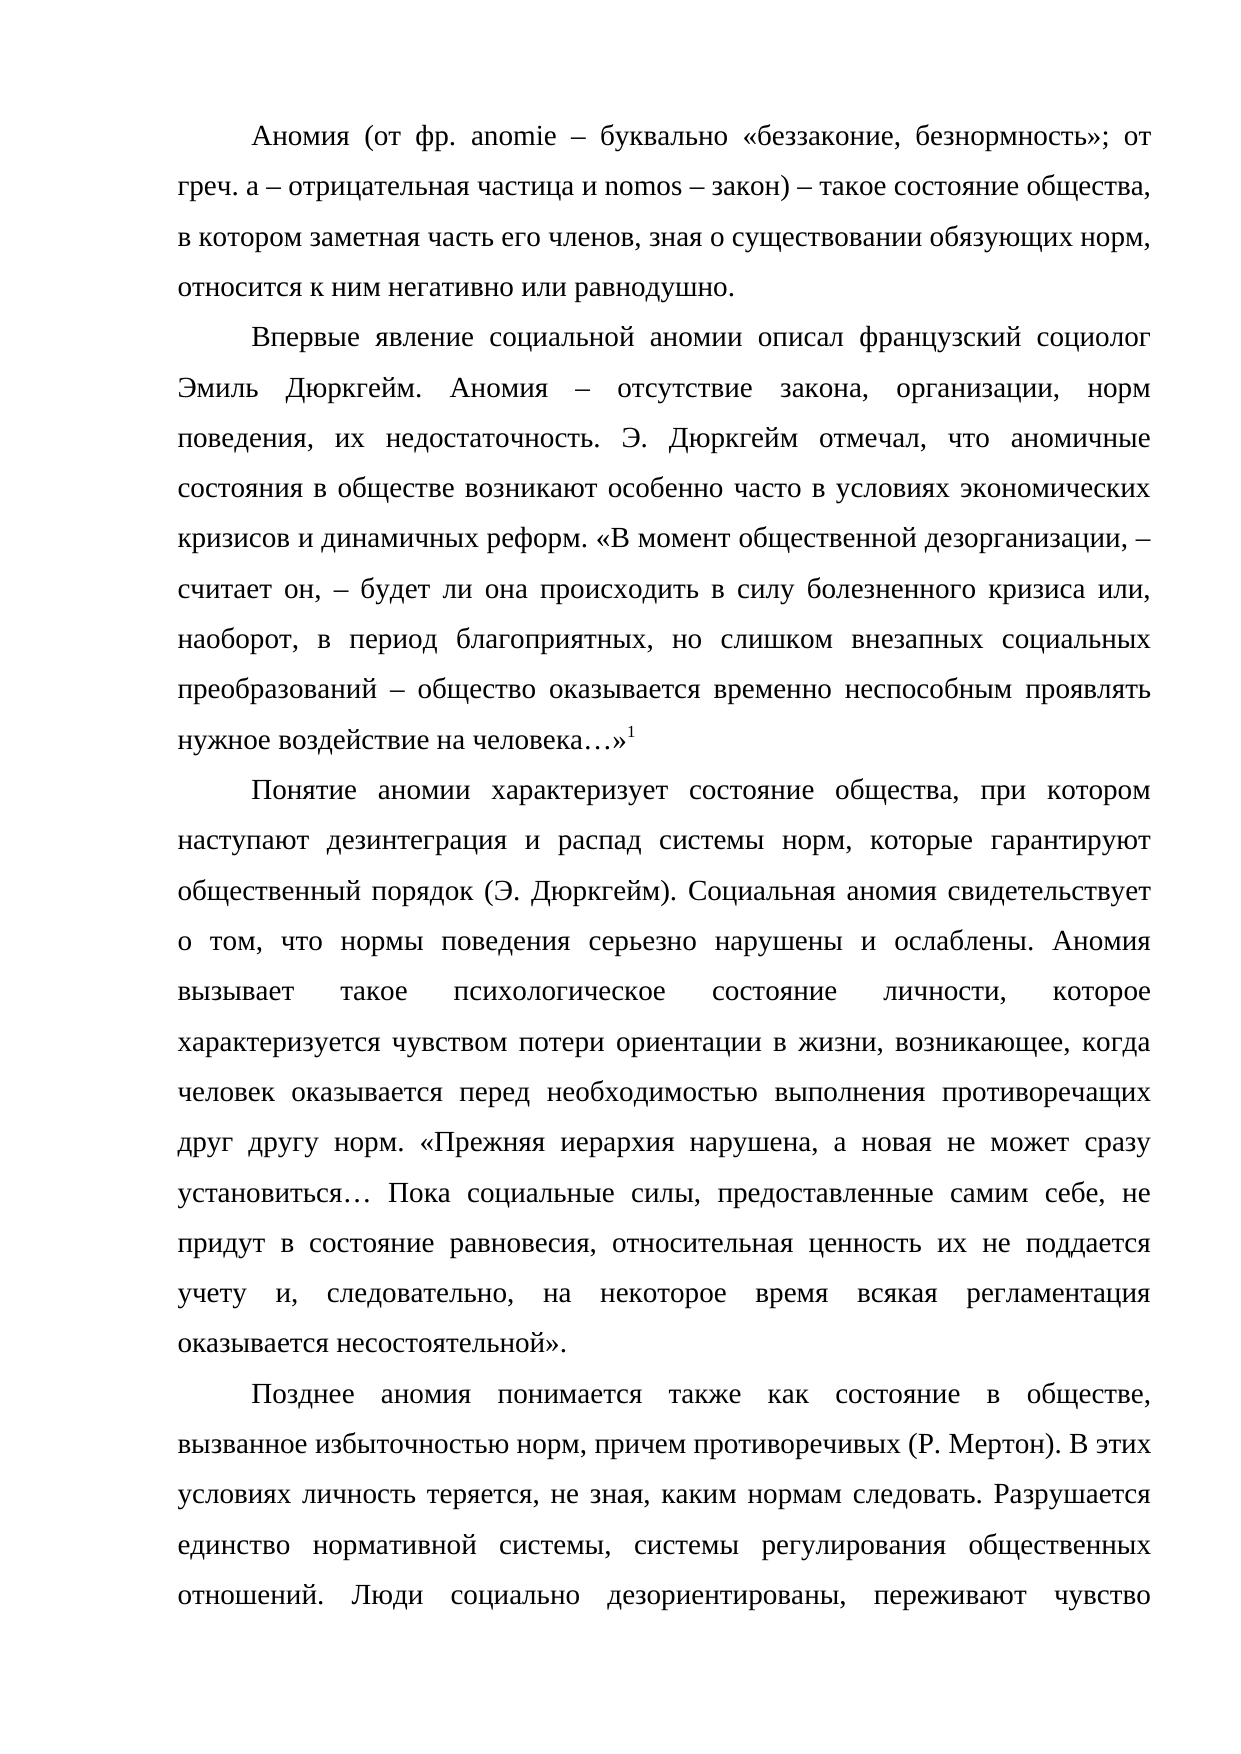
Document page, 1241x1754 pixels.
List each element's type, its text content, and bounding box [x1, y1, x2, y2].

text Аномия (от фр. anomie – буквально «беззаконие, безнормность»; от греч. a – отрицательная частица и nomos – закон) – такое состояние общества, в котором заметная часть его членов, зная о существовании обязующих норм, относится к ним негативно или равнодушно. [177, 118, 1152, 303]
text Впервые явление социальной аномии описал французский социолог Эмиль Дюркгейм. Аномия – отсутствие закона, организации, норм поведения, их недостаточность. Э. Дюркгейм отмечал, что аномичные состояния в обществе возникают особенно часто в условиях экономических кризисов и динамичных реформ. «В момент общественной дезорганизации, – считает он, – будет ли она происходить в силу болезненного кризиса или, наоборот, в период благоприятных, но слишком внезапных социальных преобразований – общество оказывается временно неспособным проявлять нужное воздействие на человека…»1 [177, 319, 1152, 755]
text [177, 1376, 1152, 1611]
text Понятие аномии характеризует состояние общества, при котором наступают дезинтеграция и распад системы норм, которые гарантируют общественный порядок (Э. Дюркгейм). Социальная аномия свидетельствует о том, что нормы поведения серьезно нарушены и ослаблены. Аномия вызывает такое психологическое состояние личности, которое характеризуется чувством потери ориентации в жизни, возникающее, когда человек оказывается перед необходимостью выполнения противоречащих друг другу норм. «Прежняя иерархия нарушена, а новая не может сразу установиться… Пока социальные силы, предоставленные самим себе, не придут в состояние равновесия, относительная ценность их не поддается учету и, следовательно, на некоторое время всякая регламентация оказывается несостоятельной». [177, 772, 1152, 1359]
